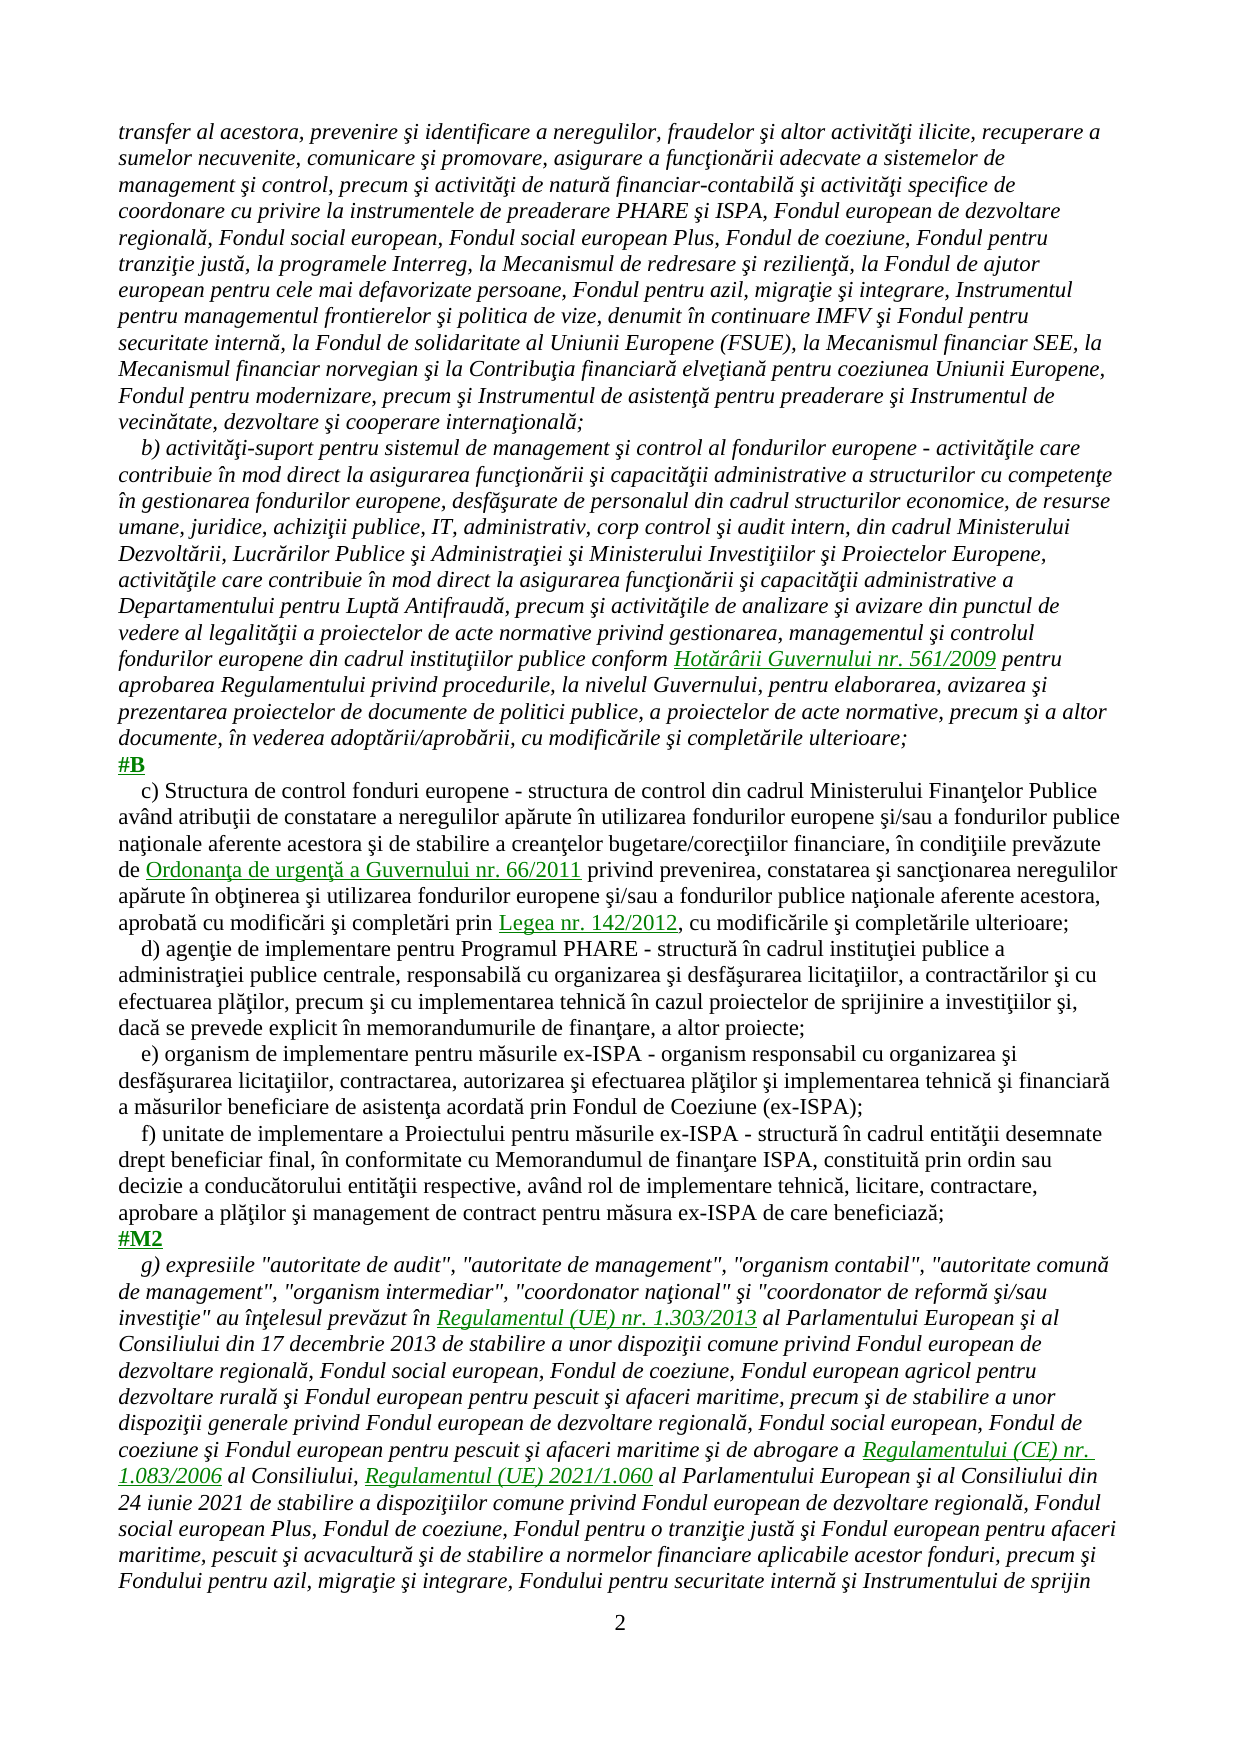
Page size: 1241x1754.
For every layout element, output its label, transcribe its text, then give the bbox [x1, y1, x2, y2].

text f) unitate de implementare a Proiectului pentru măsurile ex-ISPA - structură în cadrul entităţii desemnate drept beneficiar final, în conformitate cu Memorandumul de finanţare ISPA, constituită prin ordin sau decizie a conducătorului entităţii respective, având rol de implementare tehnică, licitare, contractare, aprobare a plăţilor şi management de contract pentru măsura ex-ISPA de care beneficiază; [118, 1119, 1122, 1225]
text b) activităţi-suport pentru sistemul de management şi control al fondurilor europene - activităţile care contribuie în mod direct la asigurarea funcţionării şi capacităţii administrative a structurilor cu competenţe în gestionarea fondurilor europene, desfăşurate de personalul din cadrul structurilor economice, de resurse umane, juridice, achiziţii publice, IT, administrativ, corp control şi audit intern, din cadrul Ministerului Dezvoltării, Lucrărilor Publice şi Administraţiei şi Ministerului Investiţiilor şi Proiectelor Europene, activităţile care contribuie în mod direct la asigurarea funcţionării şi capacităţii administrative a Departamentului pentru Luptă Antifraudă, precum şi activităţile de analizare şi avizare din punctul de vedere al legalităţii a proiectelor de acte normative privind gestionarea, managementul şi controlul fondurilor europene din cadrul instituţiilor publice conform Hotărârii Guvernului nr. 561/2009 pentru aprobarea Regulamentului privind procedurile, la nivelul Guvernului, pentru elaborarea, avizarea şi prezentarea proiectelor de documente de politici publice, a proiectelor de acte normative, precum şi a altor documente, în vederea adoptării/aprobării, cu modificările şi completările ulterioare; [118, 434, 1122, 751]
text #B [118, 751, 1122, 777]
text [118, 118, 1122, 434]
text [118, 1251, 1122, 1594]
text c) Structura de control fonduri europene - structura de control din cadrul Ministerului Finanţelor Publice având atribuţii de constatare a neregulilor apărute în utilizarea fondurilor europene şi/sau a fondurilor publice naţionale aferente acestora şi de stabilire a creanţelor bugetare/corecţiilor financiare, în condiţiile prevăzute de Ordonanţa de urgenţă a Guvernului nr. 66/2011 privind prevenirea, constatarea şi sancţionarea neregulilor apărute în obţinerea şi utilizarea fondurilor europene şi/sau a fondurilor publice naţionale aferente acestora, aprobată cu modificări şi completări prin Legea nr. 142/2012, cu modificările şi completările ulterioare; [118, 777, 1122, 935]
text d) agenţie de implementare pentru Programul PHARE - structură în cadrul instituţiei publice a administraţiei publice centrale, responsabilă cu organizarea şi desfăşurarea licitaţiilor, a contractărilor şi cu efectuarea plăţilor, precum şi cu implementarea tehnică în cazul proiectelor de sprijinire a investiţiilor şi, dacă se prevede explicit în memorandumurile de finanţare, a altor proiecte; [118, 935, 1122, 1041]
text e) organism de implementare pentru măsurile ex-ISPA - organism responsabil cu organizarea şi desfăşurarea licitaţiilor, contractarea, autorizarea şi efectuarea plăţilor şi implementarea tehnică şi financiară a măsurilor beneficiare de asistenţa acordată prin Fondul de Coeziune (ex-ISPA); [118, 1041, 1122, 1119]
text #M2 [118, 1225, 1122, 1251]
